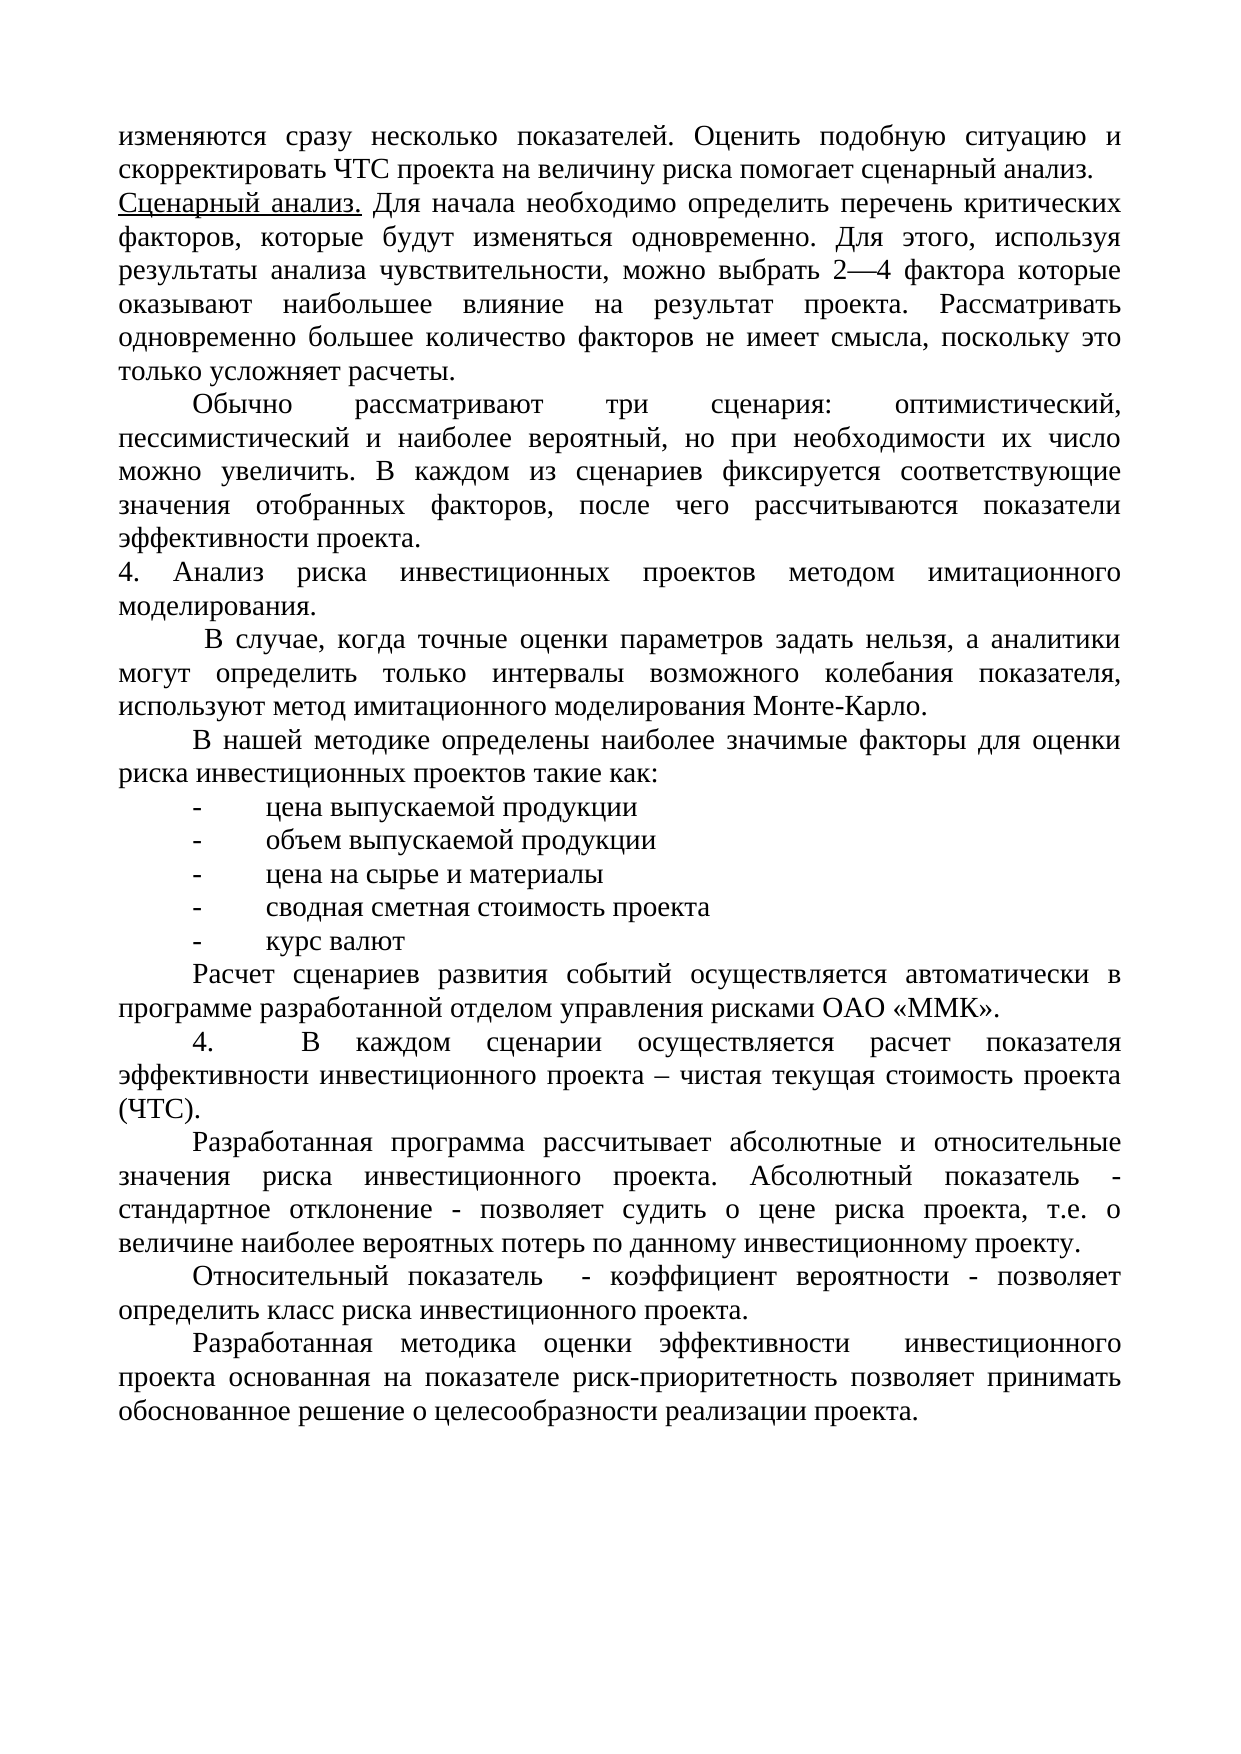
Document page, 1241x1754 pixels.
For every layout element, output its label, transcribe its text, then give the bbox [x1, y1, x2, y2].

text В нашей методике определены наиболее значимые факторы для оценки риска инвестиционных проектов такие как: [118, 722, 1122, 789]
list цена выпускаемой продукции [118, 789, 1122, 822]
text Разработанная методика оценки эффективности инвестиционного проекта основанная на показателе риск-приоритетность позволяет принимать обоснованное решение о целесообразности реализации проекта. [118, 1326, 1122, 1426]
text Сценарный анализ. Для начала необходимо определить перечень критических факторов, которые будут изменяться одновременно. Для этого, используя результаты анализа чувствительности, можно выбрать 2—4 фактора которые оказывают наибольшее влияние на результат проекта. Рассматривать одновременно большее количество факторов не имеет смысла, поскольку это только усложняет расчеты. [118, 185, 1122, 386]
text В случае, когда точные оценки параметров задать нельзя, а аналитики могут определить только интервалы возможного колебания показателя, используют метод имитационного моделирования Монте-Карло. [118, 621, 1122, 722]
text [118, 118, 1122, 185]
list курс валют [118, 923, 1122, 957]
text Разработанная программа рассчитывает абсолютные и относительные значения риска инвестиционного проекта. Абсолютный показатель - стандартное отклонение - позволяет судить о цене риска проекта, т.е. о величине наиболее вероятных потерь по данному инвестиционному проекту. [118, 1124, 1122, 1258]
text Расчет сценариев развития событий осуществляется автоматически в программе разработанной отделом управления рисками ОАО «ММК». [118, 957, 1122, 1024]
text Обычно рассматривают три сценария: оптимистический, пессимистический и наиболее вероятный, но при необходимости их число можно увеличить. В каждом из сценариев фиксируется соответствующие значения отобранных факторов, после чего рассчитываются показатели эффективности проекта. [118, 386, 1122, 554]
list В каждом сценарии осуществляется расчет показателя эффективности инвестиционного проекта – чистая текущая стоимость проекта (ЧТС). [118, 1024, 1122, 1124]
list цена на сырье и материалы [118, 856, 1122, 889]
text Относительный показатель - коэффициент вероятности - позволяет определить класс риска инвестиционного проекта. [118, 1258, 1122, 1326]
list сводная сметная стоимость проекта [118, 889, 1122, 923]
text 4. Анализ риска инвестиционных проектов методом имитационного моделирования. [118, 554, 1122, 621]
list объем выпускаемой продукции [118, 822, 1122, 856]
